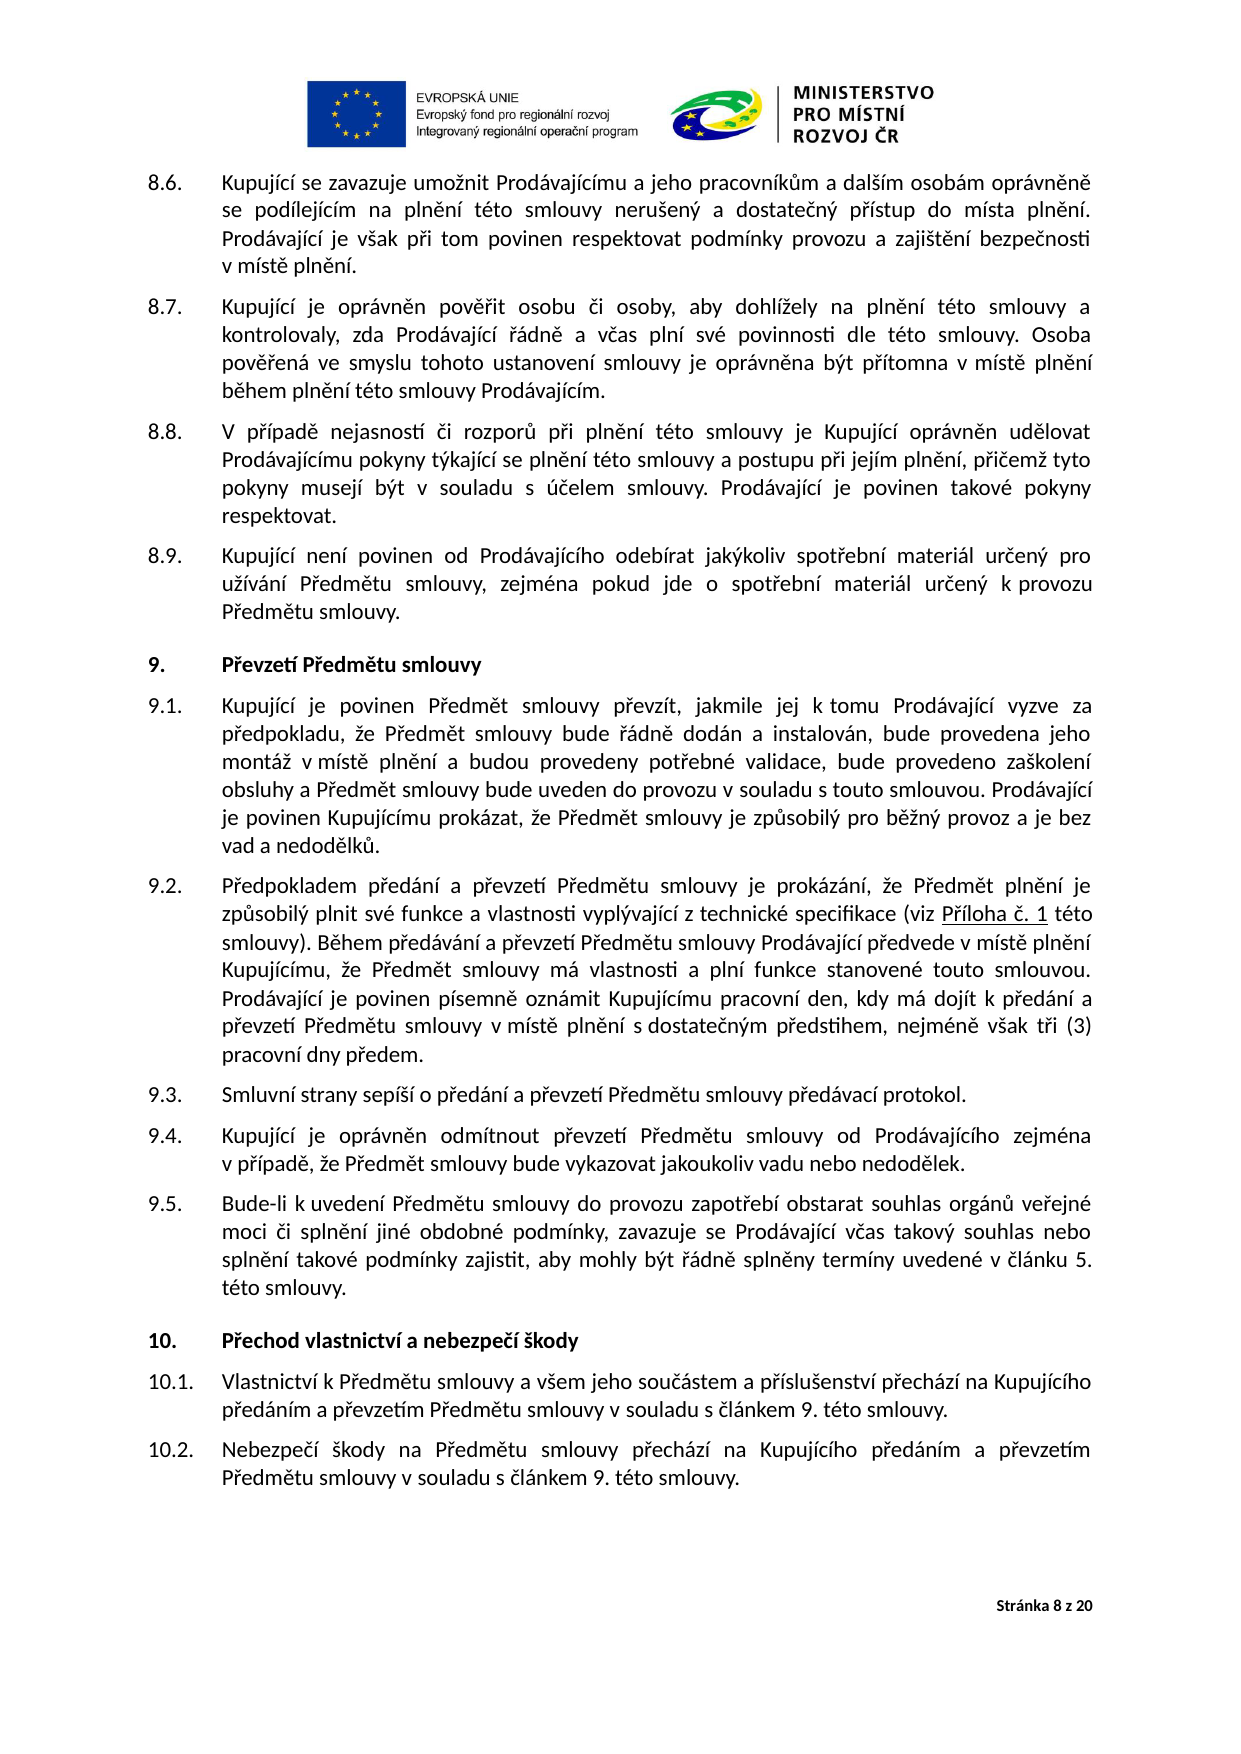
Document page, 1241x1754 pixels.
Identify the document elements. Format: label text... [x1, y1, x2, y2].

text Nebezpečí škody na Předmětu smlouvy přechází na Kupujícího předáním a převzetím Předmětu smlouvy v souladu s článkem 9. této smlouvy. [148, 1435, 1092, 1491]
list Přechod vlastnictví a nebezpečí škody [148, 1326, 1092, 1354]
text V případě nejasností či rozporů při plnění této smlouvy je Kupující oprávněn udělovat Prodávajícímu pokyny týkající se plnění této smlouvy a postupu při jejím plnění, přičemž tyto pokyny musejí být v souladu s účelem smlouvy. Prodávající je povinen takové pokyny respektovat. [148, 417, 1092, 529]
text Předpokladem předání a převzetí Předmětu smlouvy je prokázání, že Předmět plnění je způsobilý plnit své funkce a vlastnosti vyplývající z technické specifikace (viz Příloha č. 1 této smlouvy). Během předávání a převzetí Předmětu smlouvy Prodávající předvede v místě plnění Kupujícímu, že Předmět smlouvy má vlastnosti a plní funkce stanovené touto smlouvou. Prodávající je povinen písemně oznámit Kupujícímu pracovní den, kdy má dojít k předání a převzetí Předmětu smlouvy v místě plnění s dostatečným předstihem, nejméně však tři (3) pracovní dny předem. [148, 872, 1092, 1068]
list Převzetí Předmětu smlouvy [148, 650, 1092, 678]
text Kupující je oprávněn odmítnout převzetí Předmětu smlouvy od Prodávajícího zejména v případě, že Předmět smlouvy bude vykazovat jakoukoliv vadu nebo nedodělek. [148, 1121, 1092, 1177]
text Smluvní strany sepíší o předání a převzetí Předmětu smlouvy předávací protokol. [148, 1080, 1092, 1108]
text Kupující je oprávněn pověřit osobu či osoby, aby dohlížely na plnění této smlouvy a kontrolovaly, zda Prodávající řádně a včas plní své povinnosti dle této smlouvy. Osoba pověřená ve smyslu tohoto ustanovení smlouvy je oprávněna být přítomna v místě plnění během plnění této smlouvy Prodávajícím. [148, 292, 1092, 404]
text Vlastnictví k Předmětu smlouvy a všem jeho součástem a příslušenství přechází na Kupujícího předáním a převzetím Předmětu smlouvy v souladu s článkem 9. této smlouvy. [148, 1367, 1092, 1423]
text Kupující se zavazuje umožnit Prodávajícímu a jeho pracovníkům a dalším osobám oprávněně se podílejícím na plnění této smlouvy nerušený a dostatečný přístup do místa plnění. Prodávající je však při tom povinen respektovat podmínky provozu a zajištění bezpečnosti v místě plnění. [148, 168, 1092, 280]
text Kupující není povinen od Prodávajícího odebírat jakýkoliv spotřební materiál určený pro užívání Předmětu smlouvy, zejména pokud jde o spotřební materiál určený k provozu Předmětu smlouvy. [148, 541, 1092, 625]
text Kupující je povinen Předmět smlouvy převzít, jakmile jej k tomu Prodávající vyzve za předpokladu, že Předmět smlouvy bude řádně dodán a instalován, bude provedena jeho montáž v místě plnění a budou provedeny potřebné validace, bude provedeno zaškolení obsluhy a Předmět smlouvy bude uveden do provozu v souladu s touto smlouvou. Prodávající je povinen Kupujícímu prokázat, že Předmět smlouvy je způsobilý pro běžný provoz a je bez vad a nedodělků. [148, 691, 1092, 859]
text Bude-li k uvedení Předmětu smlouvy do provozu zapotřebí obstarat souhlas orgánů veřejné moci či splnění jiné obdobné podmínky, zavazuje se Prodávající včas takový souhlas nebo splnění takové podmínky zajistit, aby mohly být řádně splněny termíny uvedené v článku 5. této smlouvy. [148, 1189, 1092, 1301]
